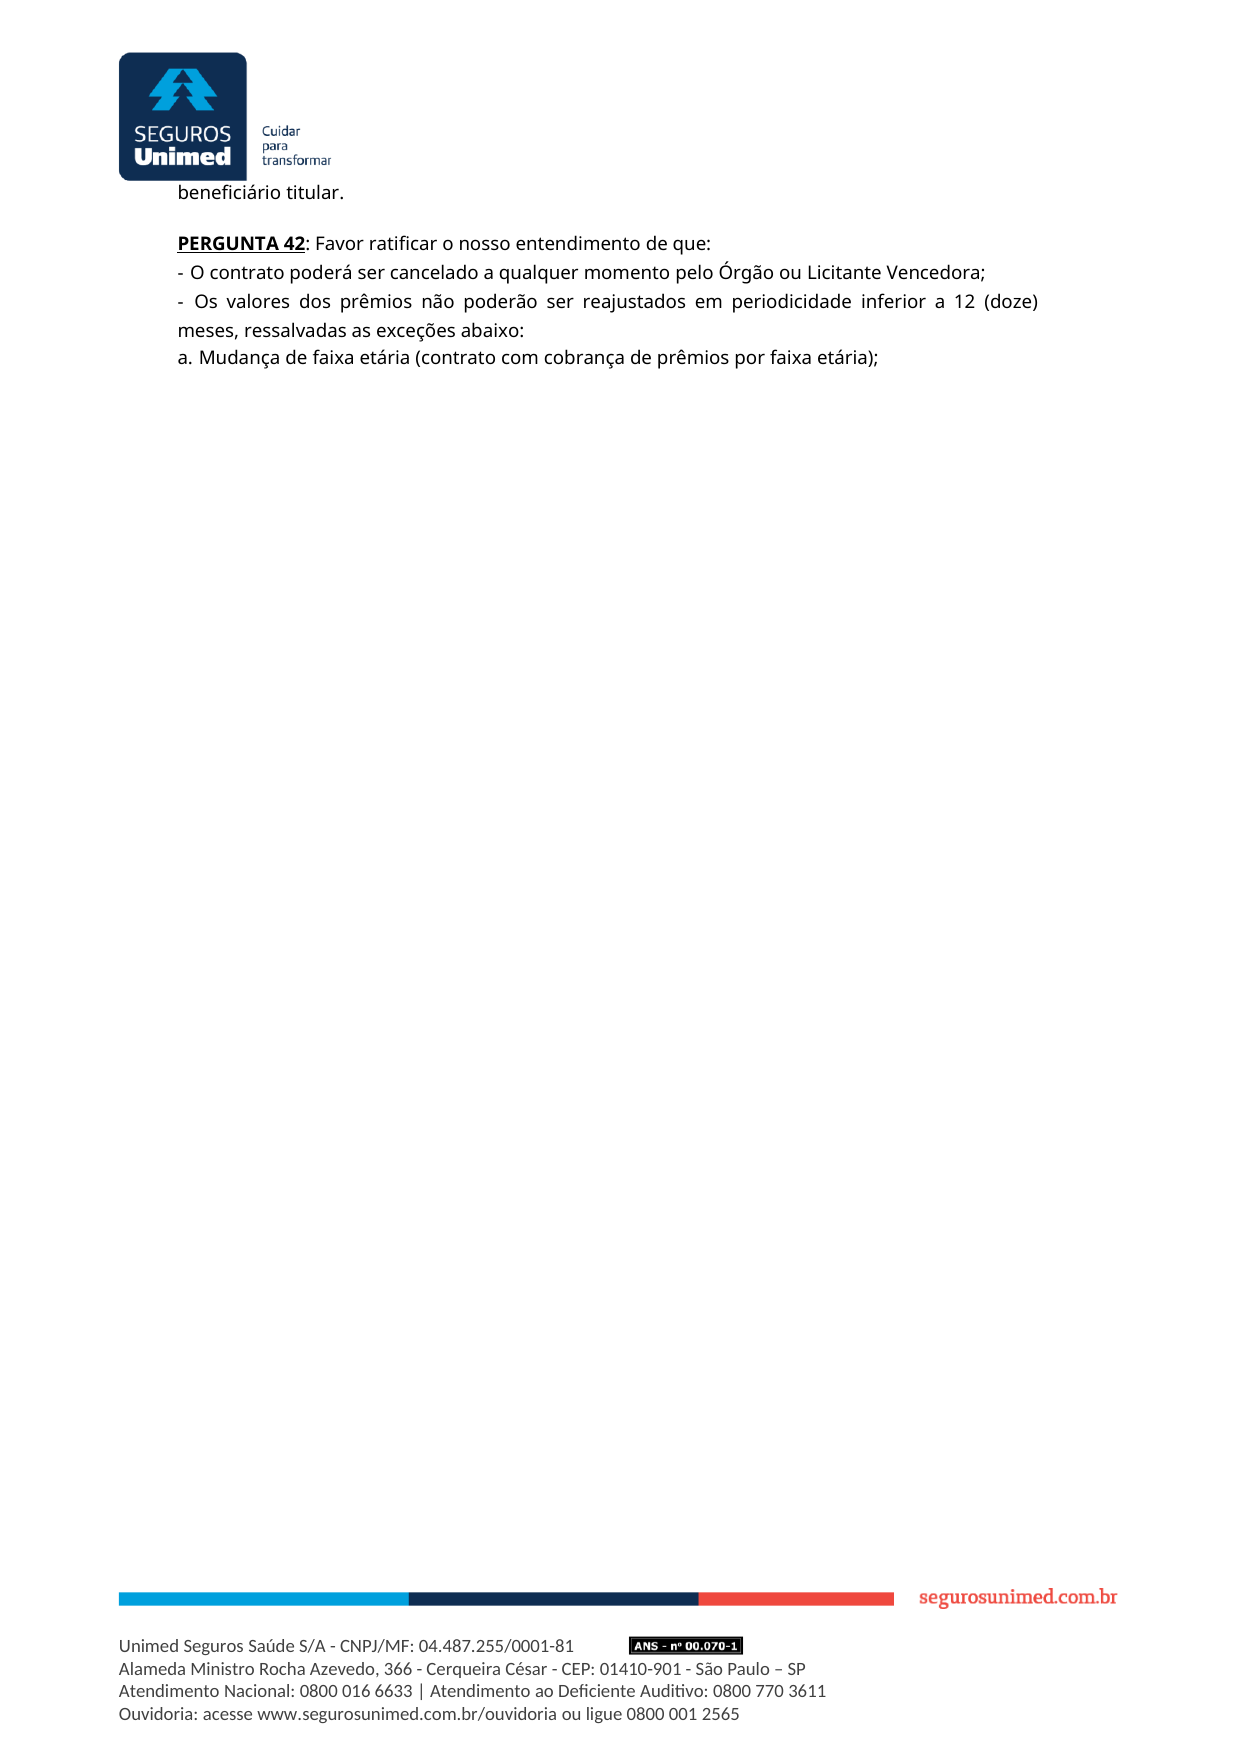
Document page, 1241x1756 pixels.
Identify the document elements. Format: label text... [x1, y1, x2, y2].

list Mudança de faixa etária (contrato com cobrança de prêmios por faixa etária); [177, 347, 1173, 369]
picture [628, 1636, 744, 1655]
picture [118, 1588, 1118, 1609]
list O contrato poderá ser cancelado a qualquer momento pelo Órgão ou Licitante Vencedora; [177, 259, 1173, 285]
text PERGUNTA 42: Favor ratificar o nosso entendimento de que: [177, 230, 1173, 256]
picture [118, 52, 332, 181]
list Os valores dos prêmios não poderão ser reajustados em periodicidade inferior a 12 (doze) meses, ressalvadas as exceções abaixo: [177, 288, 1063, 343]
